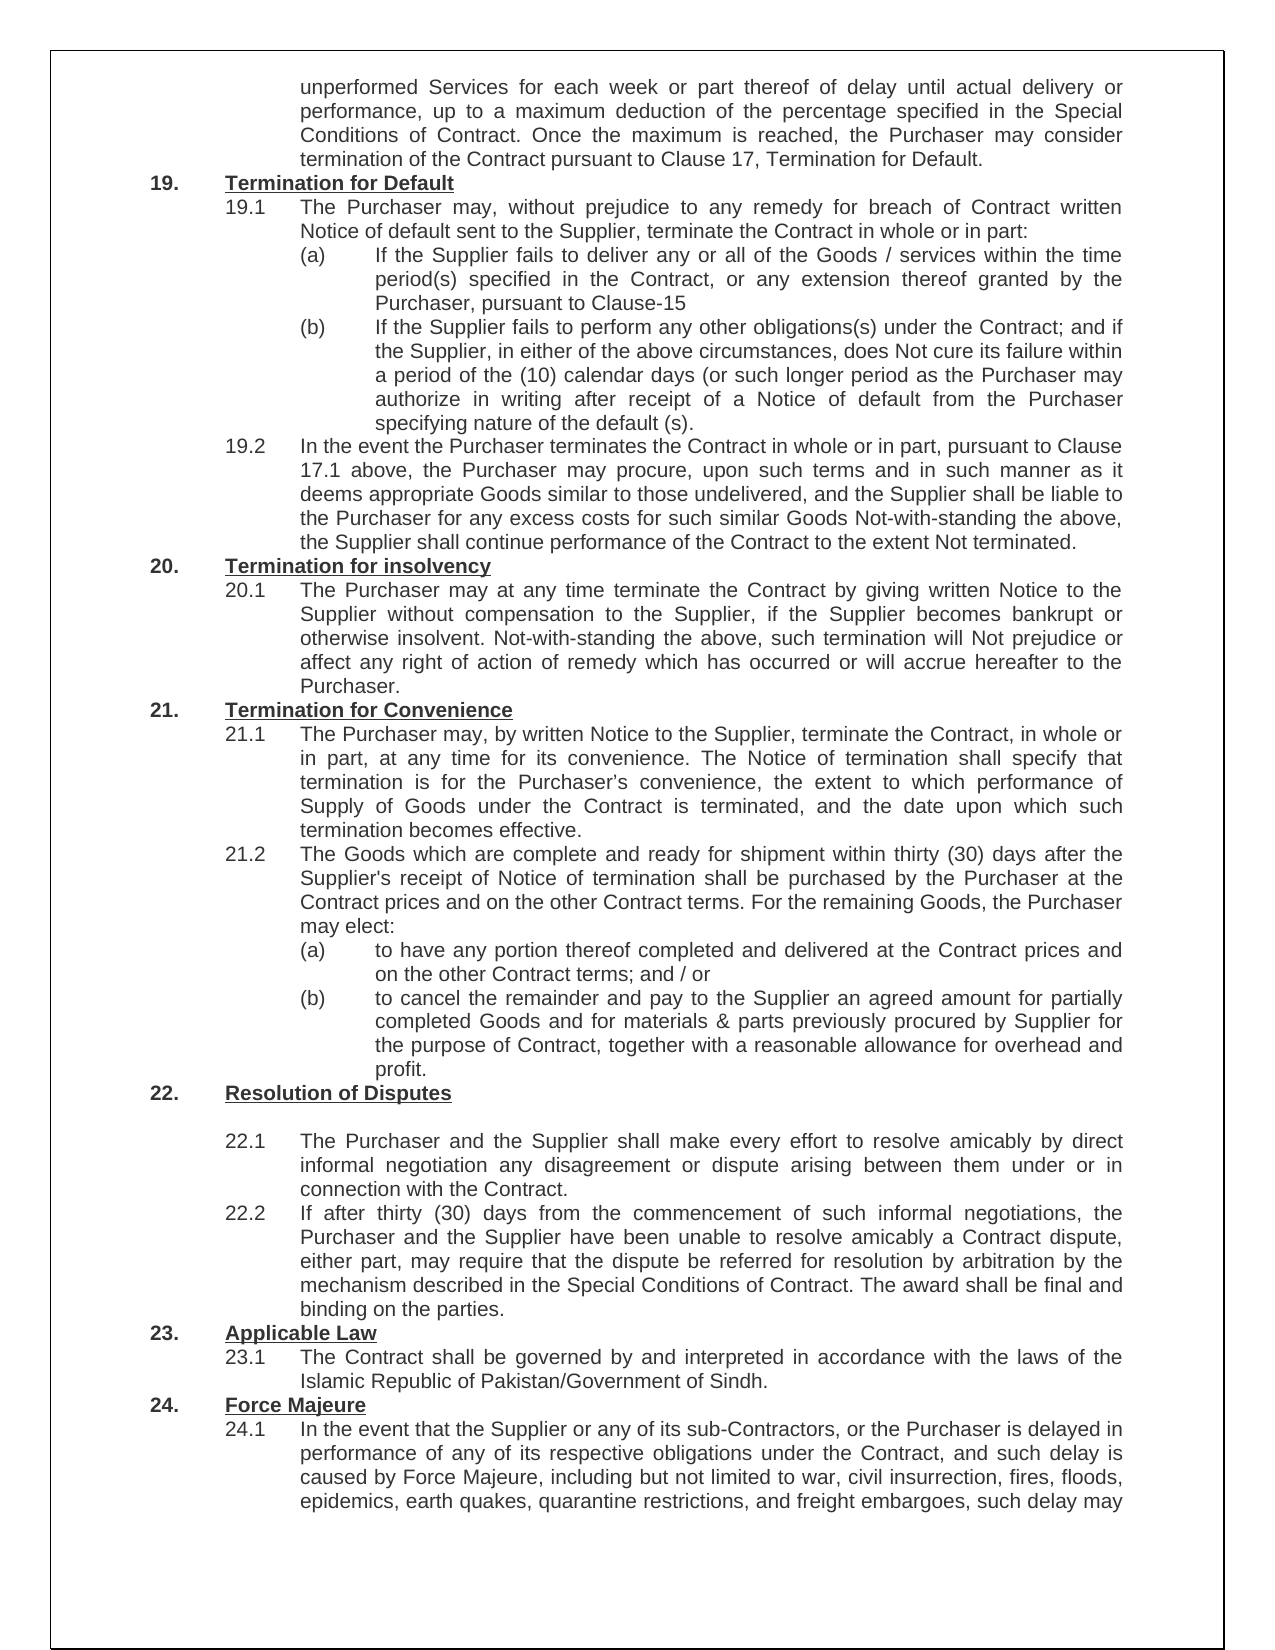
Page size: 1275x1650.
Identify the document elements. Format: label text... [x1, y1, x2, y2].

text 19.1 The Purchaser may, without prejudice to any remedy for breach of Contract written Notice of default sent to the Supplier, terminate the Contract in whole or in part: [225, 195, 1124, 243]
list to cancel the remainder and pay to the Supplier an agreed amount for partially completed Goods and for materials & parts previously procured by Supplier for the purpose of Contract, together with a reasonable allowance for overhead and profit. [300, 985, 1124, 1081]
text 22. Resolution of Disputes [150, 1081, 1124, 1105]
text 21.1 The Purchaser may, by written Notice to the Supplier, terminate the Contract, in whole or in part, at any time for its convenience. The Notice of termination shall specify that termination is for the Purchaser’s convenience, the extent to which performance of Supply of Goods under the Contract is terminated, and the date upon which such termination becomes effective. [225, 722, 1124, 842]
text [225, 1417, 1124, 1512]
text 21. Termination for Convenience [150, 698, 1124, 722]
text 21.2 The Goods which are complete and ready for shipment within thirty (30) days after the Supplier's receipt of Notice of termination shall be purchased by the Purchaser at the Contract prices and on the other Contract terms. For the remaining Goods, the Purchaser may elect: [225, 842, 1124, 937]
text 19.2 In the event the Purchaser terminates the Contract in whole or in part, pursuant to Clause 17.1 above, the Purchaser may procure, upon such terms and in such manner as it deems appropriate Goods similar to those undelivered, and the Supplier shall be liable to the Purchaser for any excess costs for such similar Goods Not-with-standing the above, the Supplier shall continue performance of the Contract to the extent Not terminated. [225, 434, 1124, 554]
text 23. Applicable Law [150, 1321, 1124, 1345]
text 22.2 If after thirty (30) days from the commencement of such informal negotiations, the Purchaser and the Supplier have been unable to resolve amicably a Contract dispute, either part, may require that the dispute be referred for resolution by arbitration by the mechanism described in the Special Conditions of Contract. The award shall be final and binding on the parties. [225, 1201, 1124, 1321]
text (a) If the Supplier fails to deliver any or all of the Goods / services within the time period(s) specified in the Contract, or any extension thereof granted by the Purchaser, pursuant to Clause-15 [300, 243, 1124, 314]
text 20.1 The Purchaser may at any time terminate the Contract by giving written Notice to the Supplier without compensation to the Supplier, if the Supplier becomes bankrupt or otherwise insolvent. Not-with-standing the above, such termination will Not prejudice or affect any right of action of remedy which has occurred or will accrue hereafter to the Purchaser. [225, 578, 1124, 698]
text 19. Termination for Default [150, 171, 1124, 195]
list to have any portion thereof completed and delivered at the Contract prices and on the other Contract terms; and / or [300, 937, 1124, 985]
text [225, 75, 1124, 171]
text 24. Force Majeure [150, 1393, 1124, 1417]
text (b) If the Supplier fails to perform any other obligations(s) under the Contract; and if the Supplier, in either of the above circumstances, does Not cure its failure within a period of the (10) calendar days (or such longer period as the Purchaser may authorize in writing after receipt of a Notice of default from the Purchaser specifying nature of the default (s). [300, 314, 1124, 434]
text 22.1 The Purchaser and the Supplier shall make every effort to resolve amicably by direct informal negotiation any disagreement or dispute arising between them under or in connection with the Contract. [225, 1129, 1124, 1201]
text 20. Termination for insolvency [150, 554, 1124, 578]
text 23.1 The Contract shall be governed by and interpreted in accordance with the laws of the Islamic Republic of Pakistan/Government of Sindh. [225, 1345, 1124, 1393]
